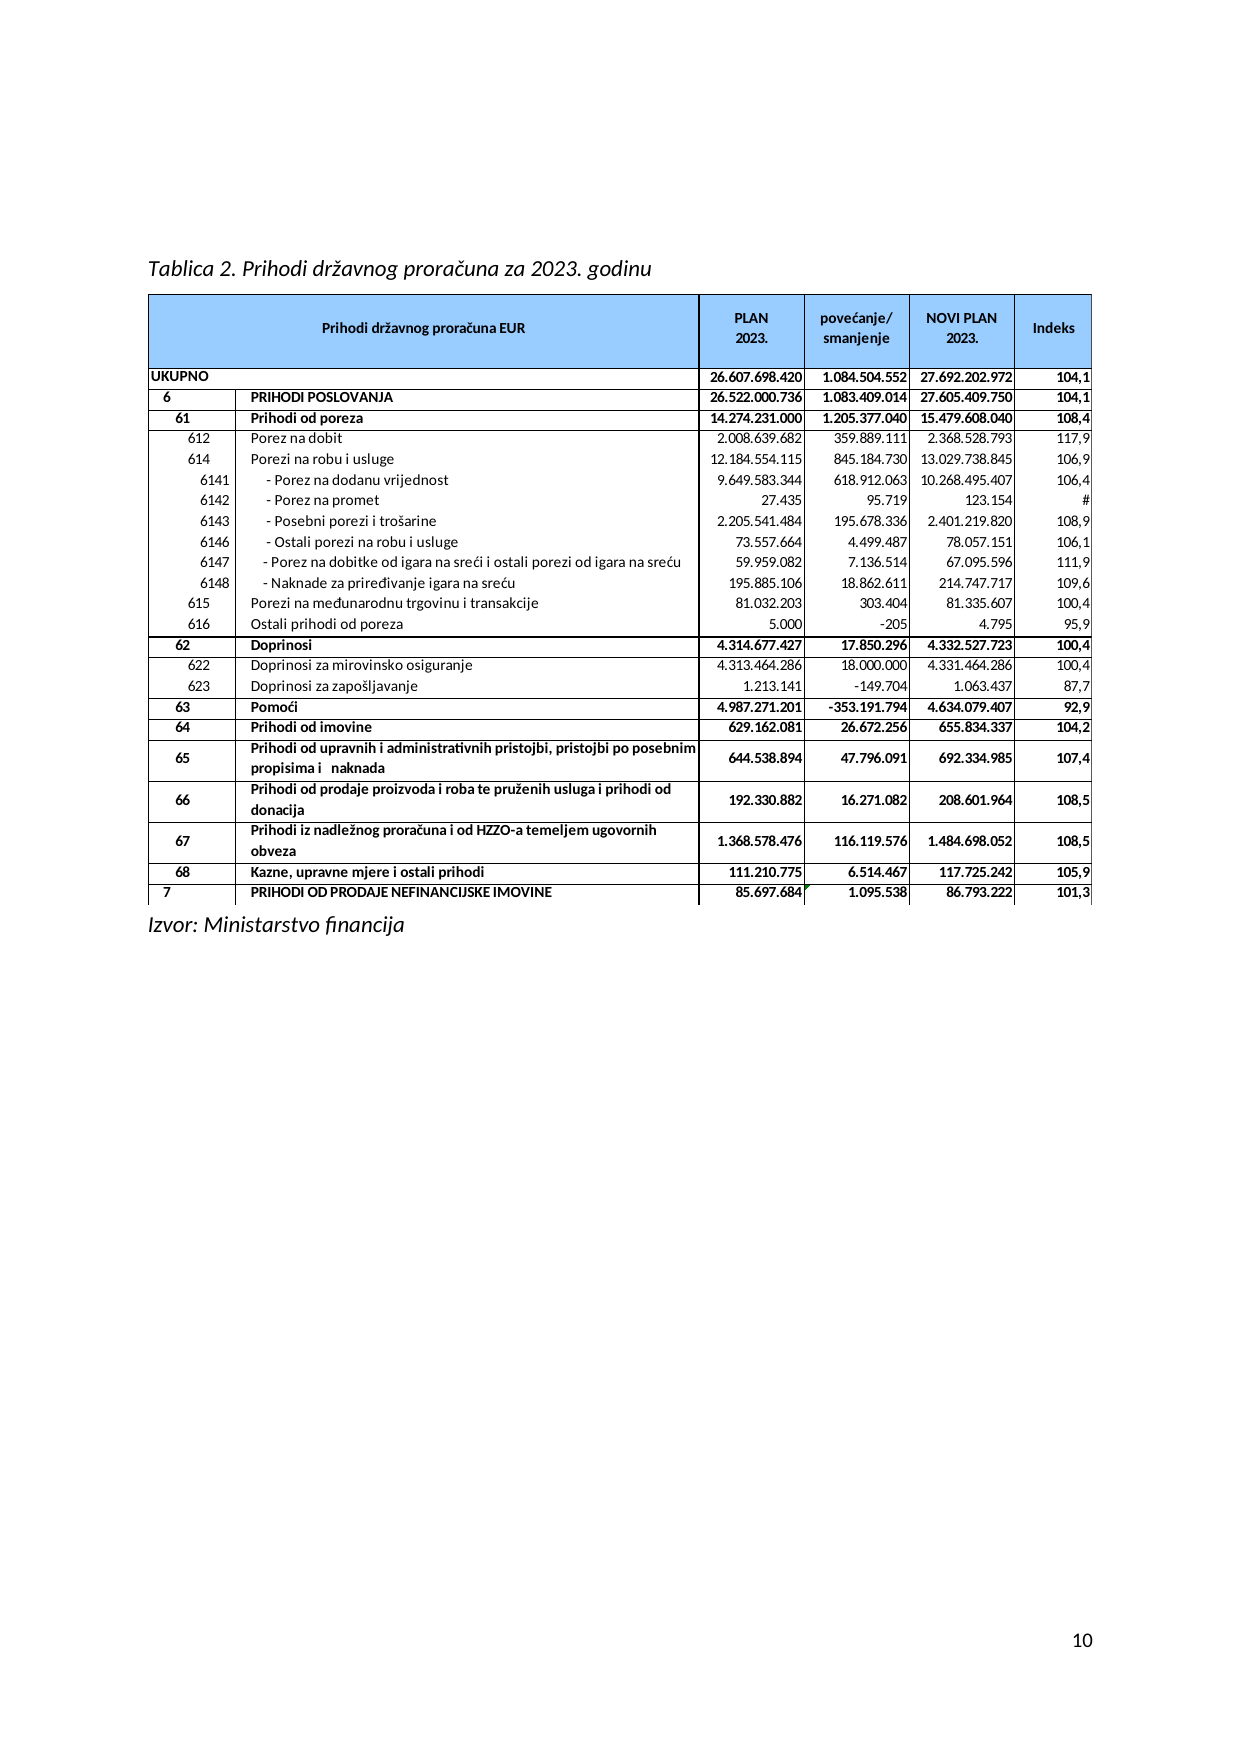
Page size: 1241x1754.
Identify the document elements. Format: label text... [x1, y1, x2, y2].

text Izvor: Ministarstvo financija [148, 910, 1093, 938]
text Tablica 2. Prihodi državnog proračuna za 2023. godinu [148, 254, 1093, 282]
